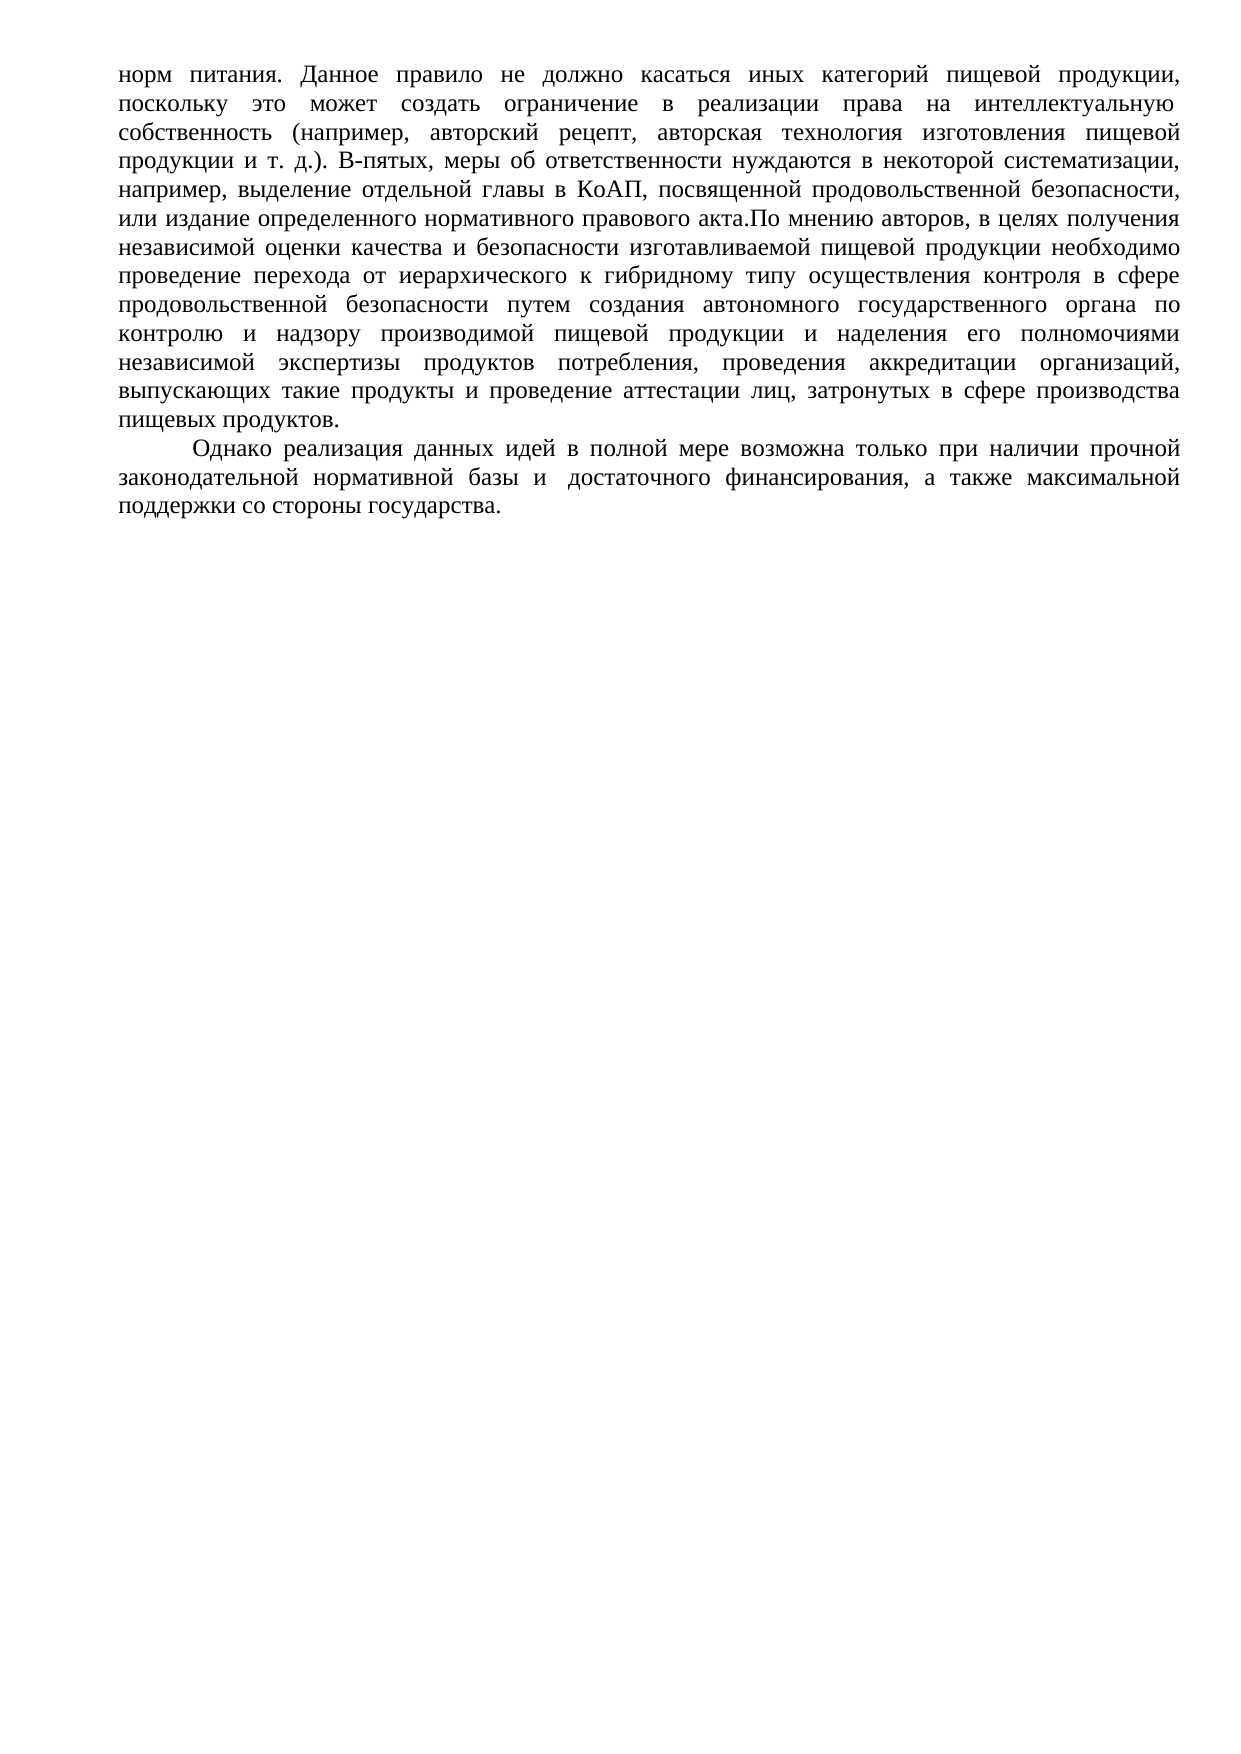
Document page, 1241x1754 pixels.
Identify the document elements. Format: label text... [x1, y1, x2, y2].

text Однако реализация данных идей в полной мере возможна только при наличии прочной законодательной нормативной базы и достаточного финансирования, а также максимальной поддержки со стороны государства. [118, 433, 1181, 519]
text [118, 59, 1181, 433]
